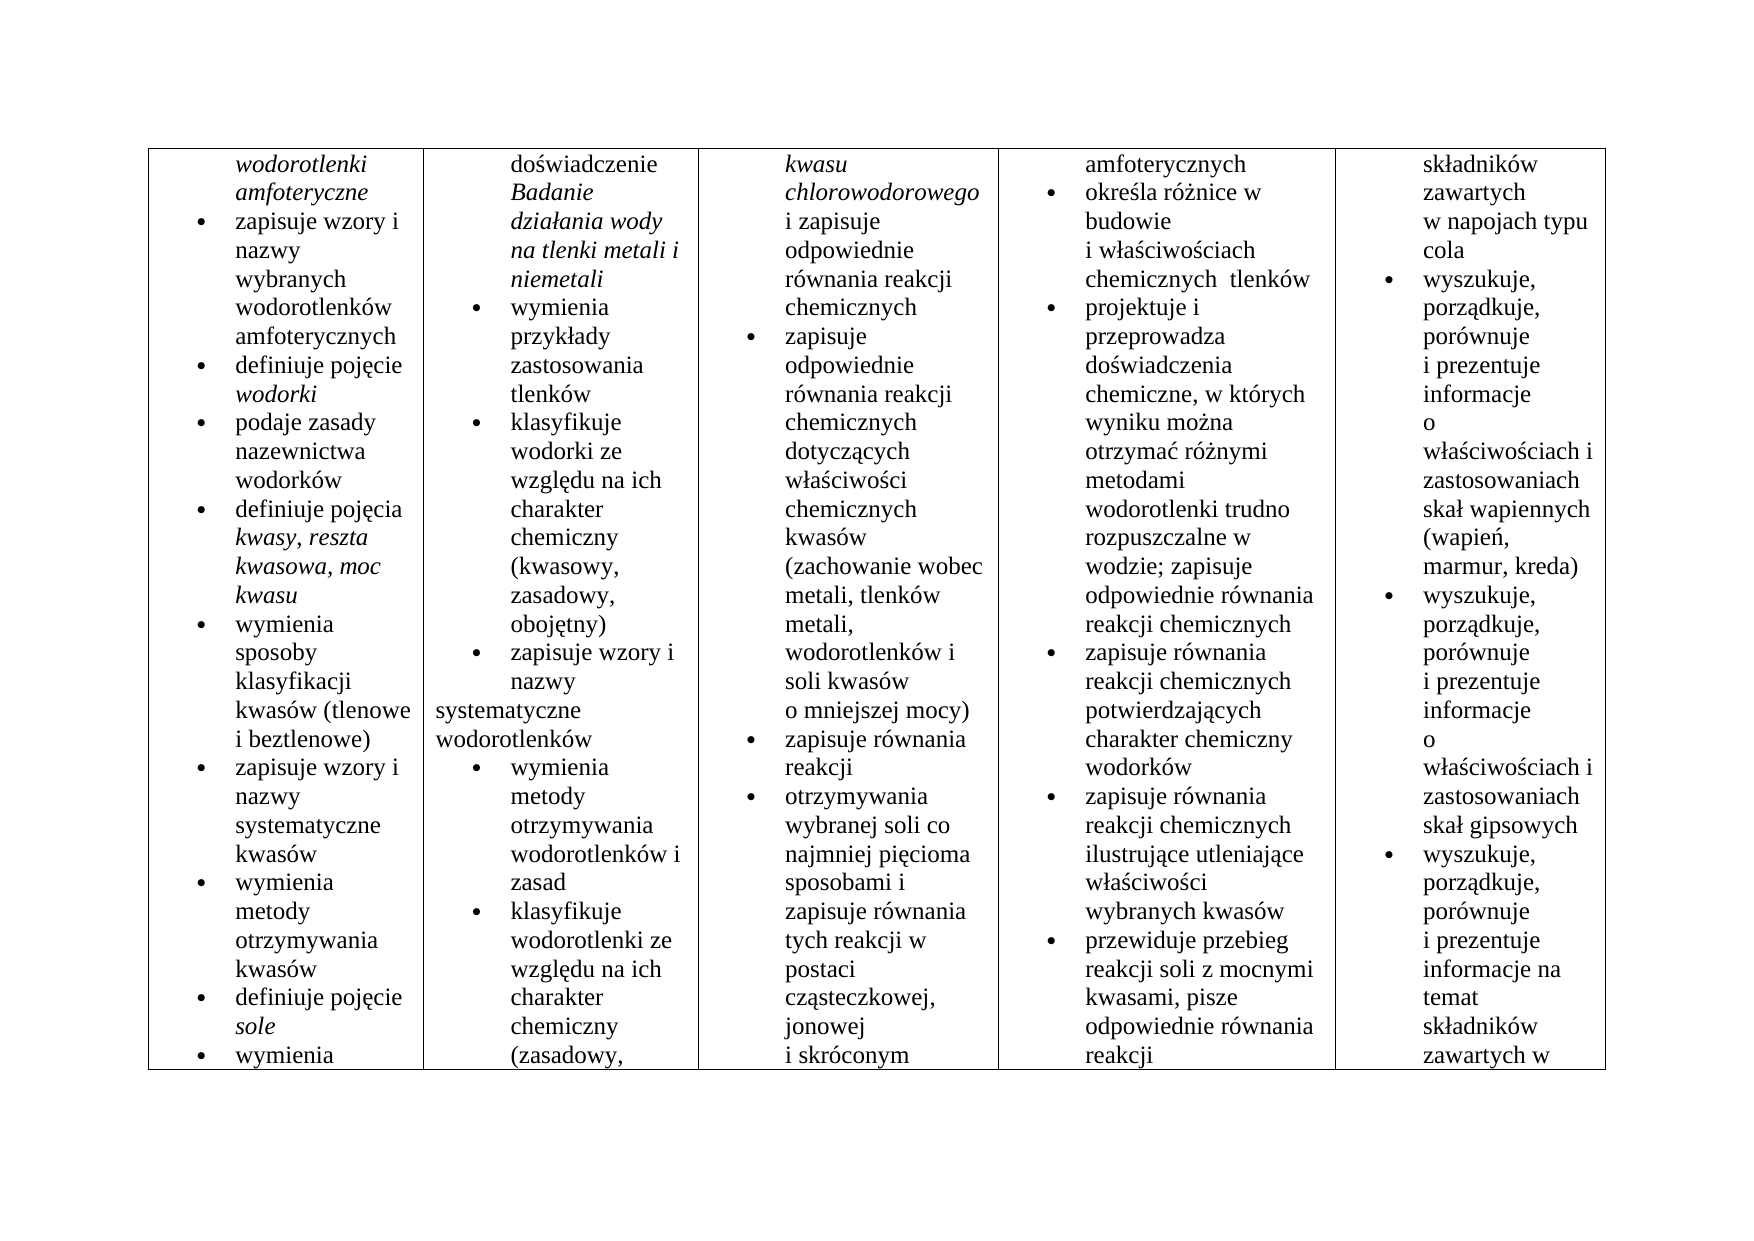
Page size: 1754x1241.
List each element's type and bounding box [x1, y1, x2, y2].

table_cell [424, 149, 698, 1069]
table_cell [149, 149, 423, 1069]
table_cell [699, 149, 998, 1069]
table_cell [1336, 149, 1605, 1069]
table_cell [999, 149, 1335, 1069]
